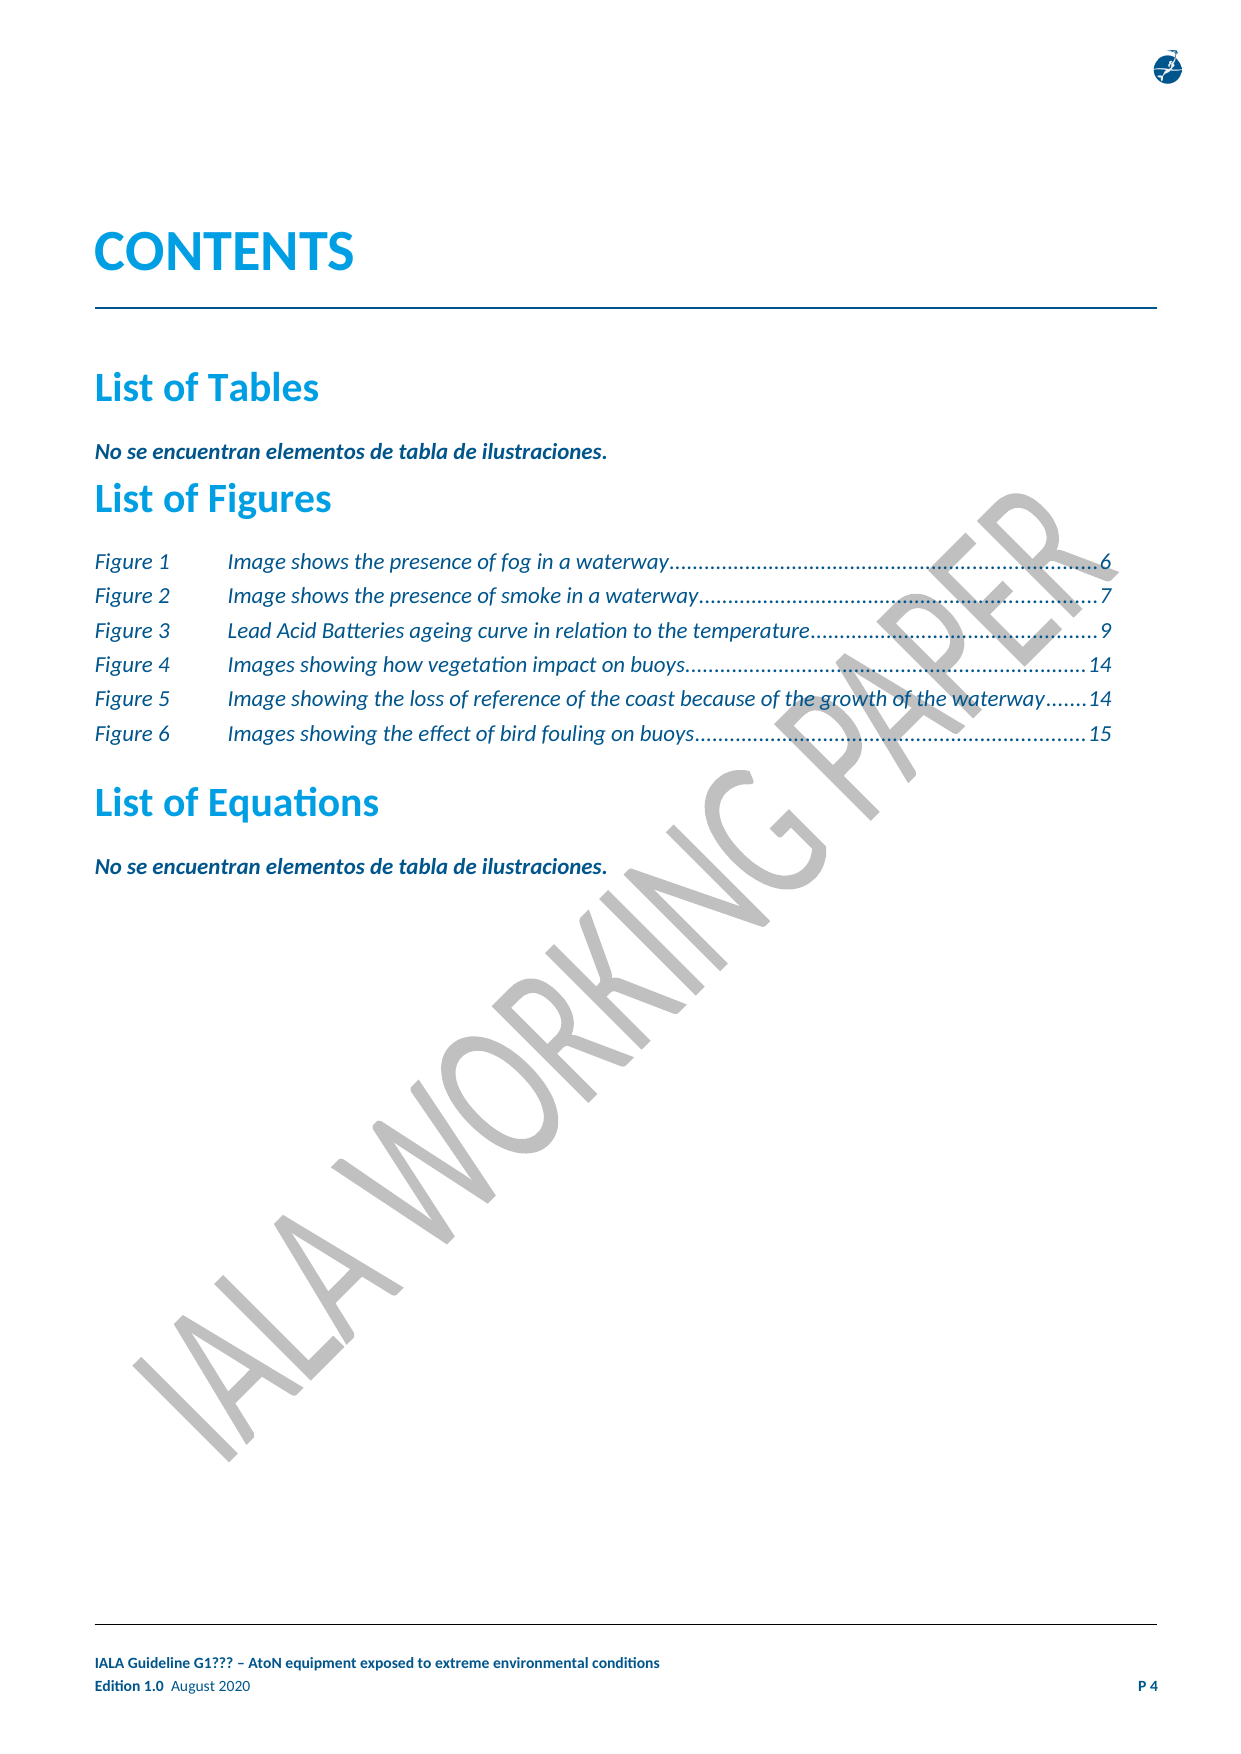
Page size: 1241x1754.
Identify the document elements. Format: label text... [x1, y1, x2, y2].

text Figure 3 Lead Acid Batteries ageing curve in relation to the temperature 9 [94, 616, 1113, 644]
text Figure 1 Image shows the presence of fog in a waterway 6 [94, 547, 1113, 575]
text Figure 6 Images showing the effect of bird fouling on buoys 15 [94, 719, 1113, 747]
list List of Equations [94, 776, 1157, 827]
text Figure 5 Image showing the loss of reference of the coast because of the growth of the waterway 14 [94, 684, 1113, 712]
text Figure 2 Image shows the presence of smoke in a waterway 7 [94, 582, 1113, 610]
text No se encuentran elementos de tabla de ilustraciones. [94, 852, 1113, 880]
text Figure 4 Images showing how vegetation impact on buoys 14 [94, 650, 1113, 678]
list List of Tables [94, 361, 1157, 412]
text No se encuentran elementos de tabla de ilustraciones. [94, 437, 1113, 465]
picture [1122, 0, 1241, 119]
list List of Figures [94, 472, 1157, 522]
